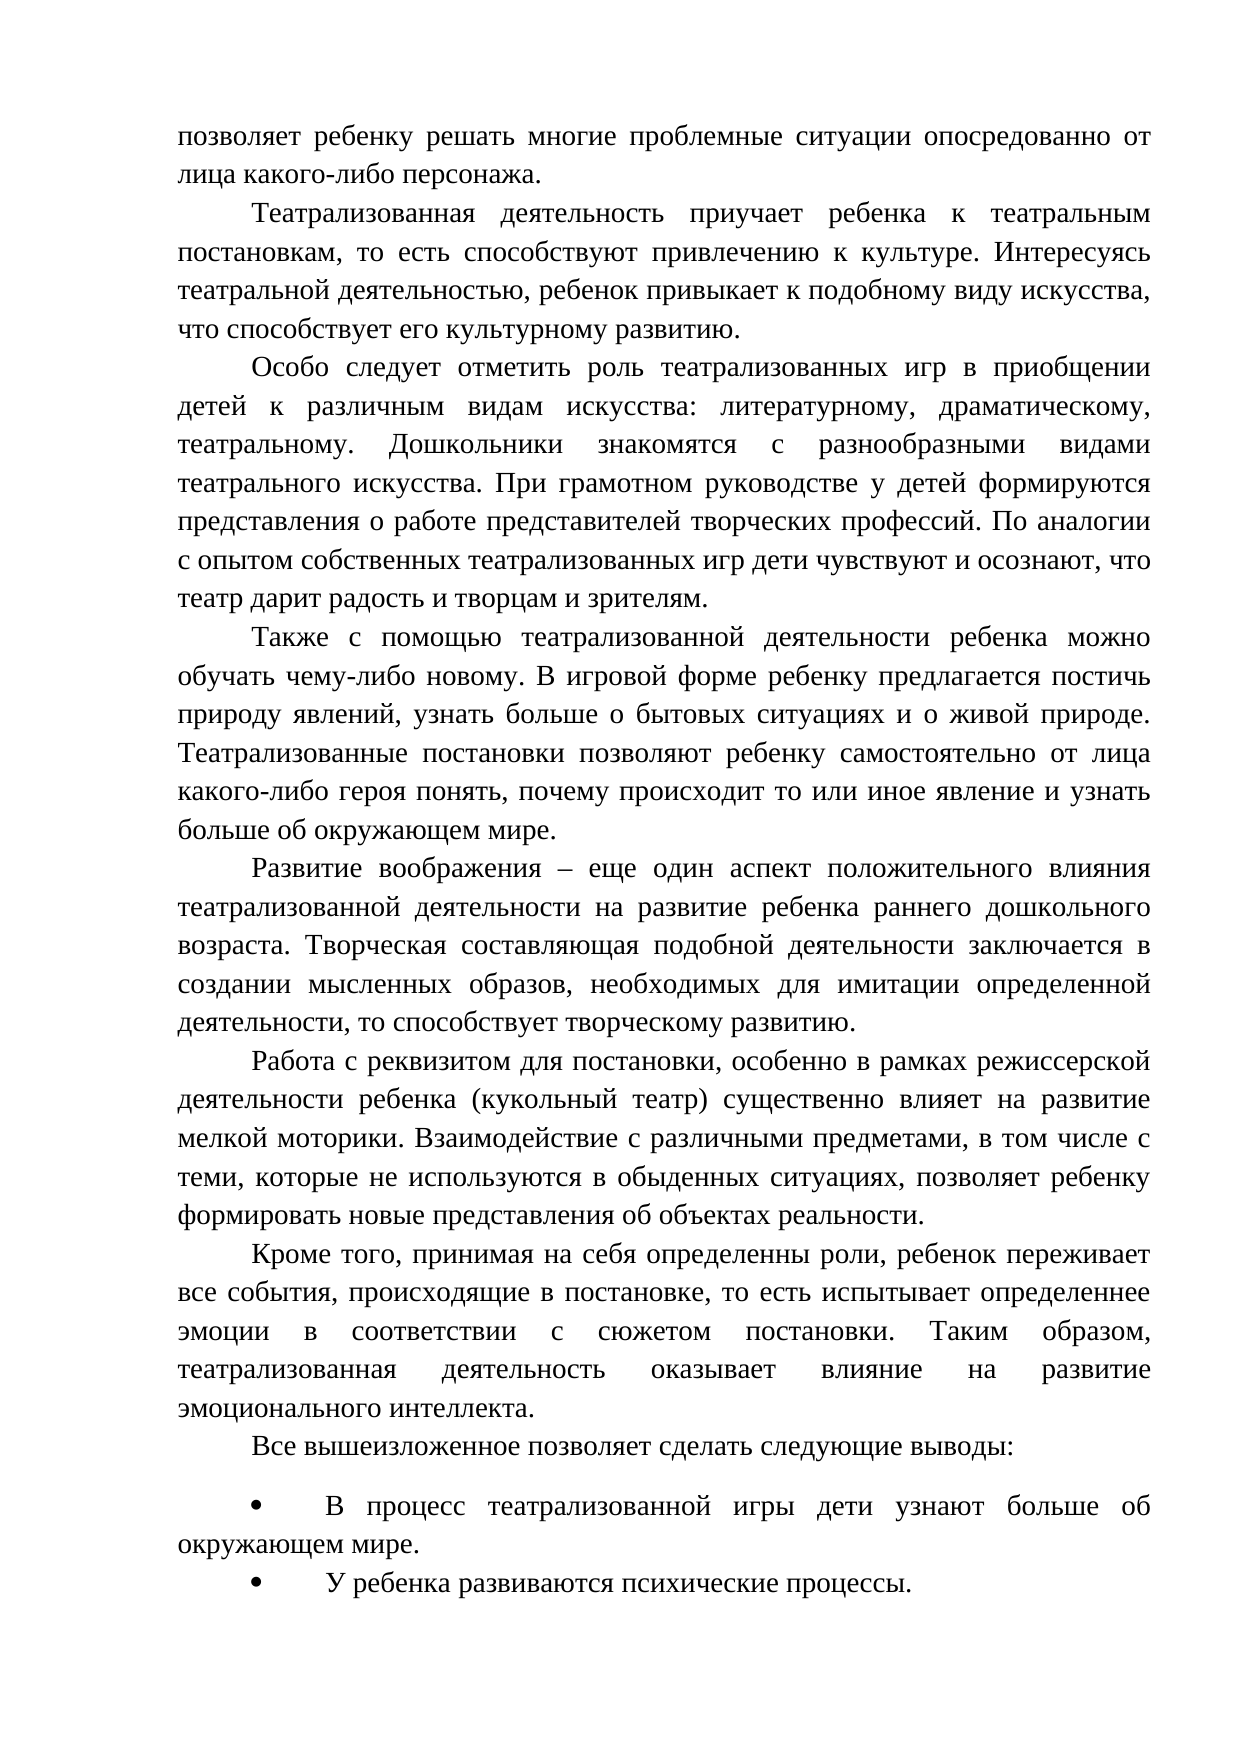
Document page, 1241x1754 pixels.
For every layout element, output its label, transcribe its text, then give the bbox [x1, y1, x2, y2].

text Кроме того, принимая на себя определенны роли, ребенок переживает все события, происходящие в постановке, то есть испытывает определеннее эмоции в соответствии с сюжетом постановки. Таким образом, театрализованная деятельность оказывает влияние на развитие эмоционального интеллекта. [177, 1236, 1152, 1423]
list У ребенка развиваются психические процессы. [177, 1565, 1152, 1599]
list В процесс театрализованной игры дети узнают больше об окружающем мире. [177, 1488, 1152, 1560]
text Работа с реквизитом для постановки, особенно в рамках режиссерской деятельности ребенка (кукольный театр) существенно влияет на развитие мелкой моторики. Взаимодействие с различными предметами, в том числе с теми, которые не используются в обыденных ситуациях, позволяет ребенку формировать новые представления об объектах реальности. [177, 1043, 1152, 1231]
text Все вышеизложенное позволяет сделать следующие выводы: [177, 1428, 1152, 1462]
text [177, 118, 1152, 190]
text Также с помощью театрализованной деятельности ребенка можно обучать чему-либо новому. В игровой форме ребенку предлагается постичь природу явлений, узнать больше о бытовых ситуациях и о живой природе. Театрализованные постановки позволяют ребенку самостоятельно от лица какого-либо героя понять, почему происходит то или иное явление и узнать больше об окружающем мире. [177, 619, 1152, 845]
text Особо следует отметить роль театрализованных игр в приобщении детей к различным видам искусства: литературному, драматическому, театральному. Дошкольники знакомятся с разнообразными видами театрального искусства. При грамотном руководстве у детей формируются представления о работе представителей творческих профессий. По аналогии с опытом собственных театрализованных игр дети чувствуют и осознают, что театр дарит радость и творцам и зрителям. [177, 349, 1152, 614]
text Театрализованная деятельность приучает ребенка к театральным постановкам, то есть способствуют привлечению к культуре. Интересуясь театральной деятельностью, ребенок привыкает к подобному виду искусства, что способствует его культурному развитию. [177, 195, 1152, 344]
text Развитие воображения – еще один аспект положительного влияния театрализованной деятельности на развитие ребенка раннего дошкольного возраста. Творческая составляющая подобной деятельности заключается в создании мысленных образов, необходимых для имитации определенной деятельности, то способствует творческому развитию. [177, 850, 1152, 1038]
